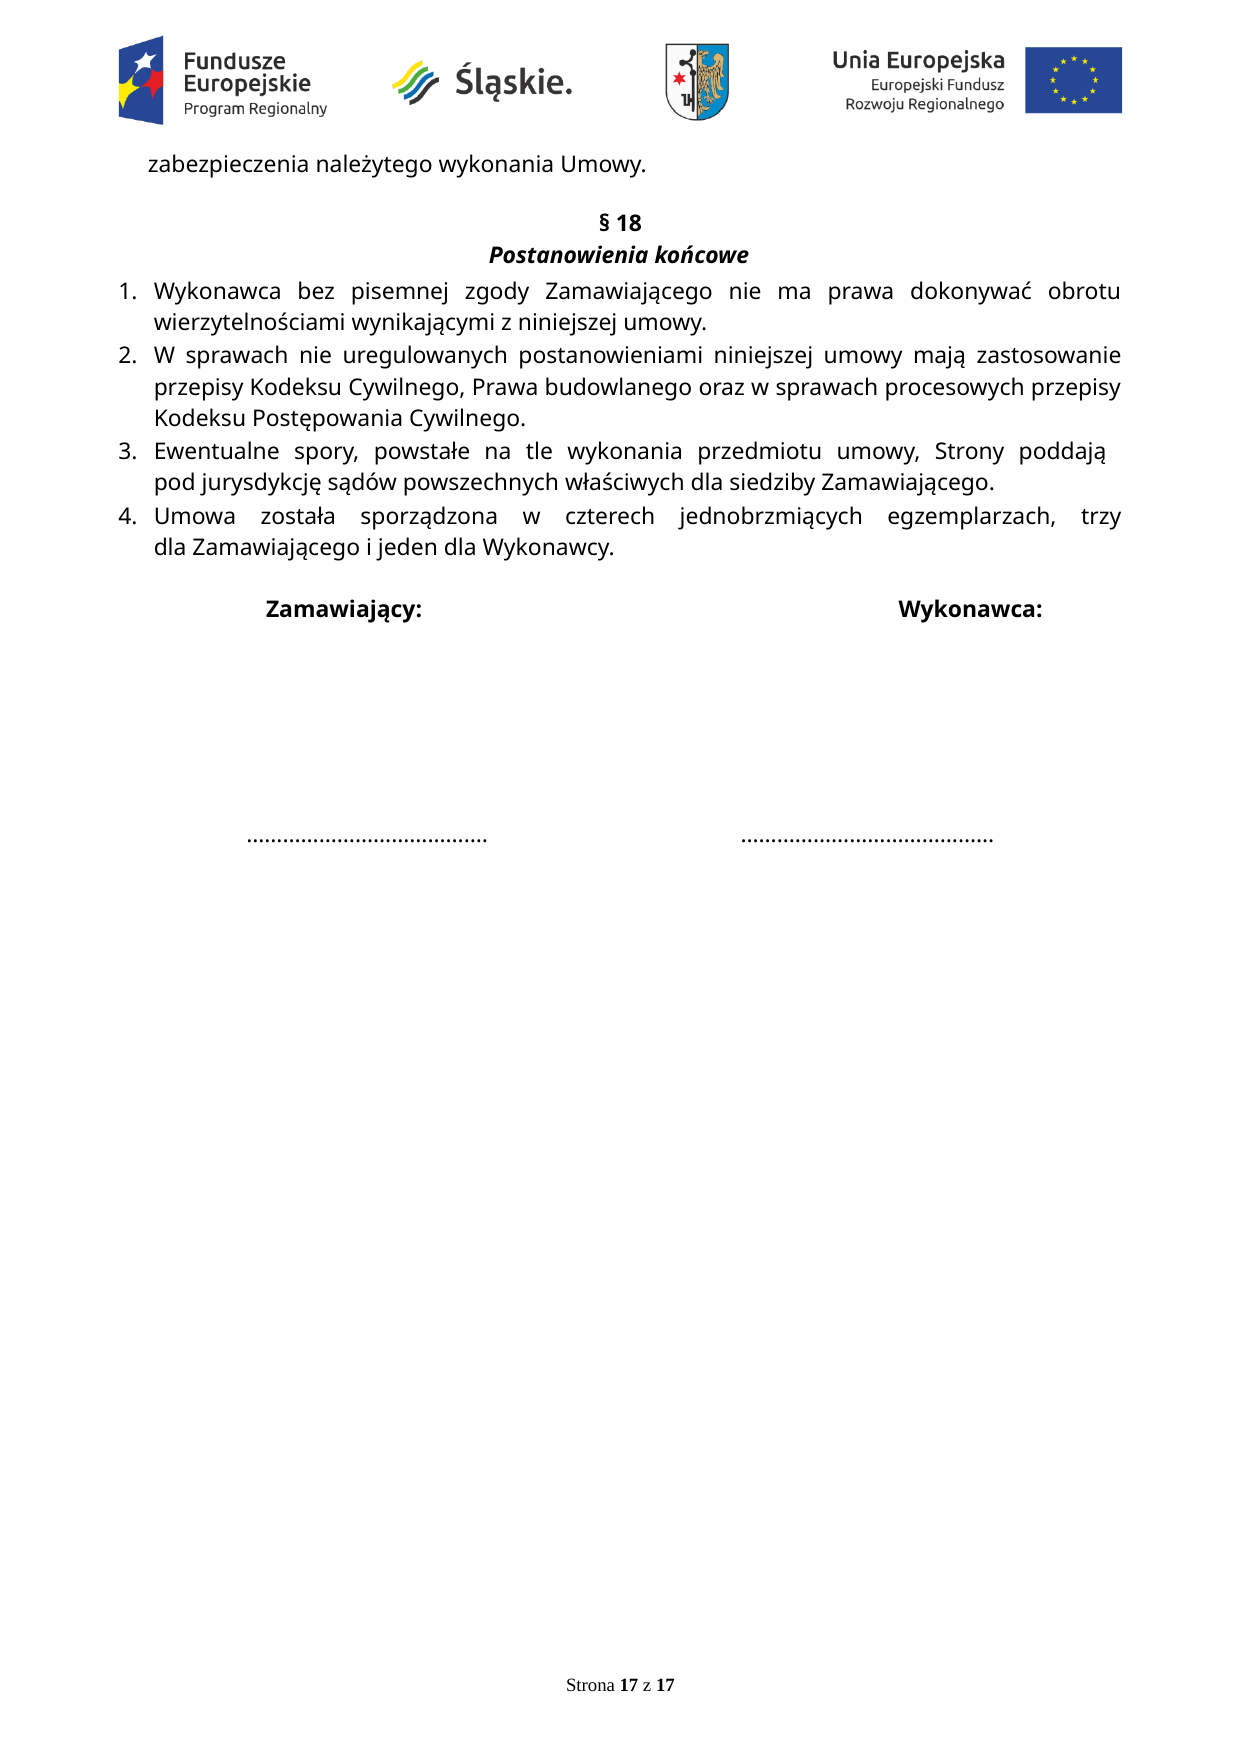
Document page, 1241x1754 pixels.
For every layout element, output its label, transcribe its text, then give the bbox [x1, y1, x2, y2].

text Zamawiający: Wykonawca: [192, 593, 1122, 624]
list Umowa została sporządzona w czterech jednobrzmiących egzemplarzach, trzy dla Zamawiającego i jeden dla Wykonawcy. [118, 499, 1122, 562]
text Postanowienia końcowe [118, 239, 1122, 270]
picture [118, 35, 1123, 125]
list W sprawach nie uregulowanych postanowieniami niniejszej umowy mają zastosowanie przepisy Kodeksu Cywilnego, Prawa budowlanego oraz w sprawach procesowych przepisy Kodeksu Postępowania Cywilnego. [118, 339, 1122, 433]
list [118, 148, 1122, 179]
list Wykonawca bez pisemnej zgody Zamawiającego nie ma prawa dokonywać obrotu wierzytelnościami wynikającymi z niniejszej umowy. [118, 274, 1122, 337]
text …………………………………. …………………………………… [118, 818, 1122, 849]
list Ewentualne spory, powstałe na tle wykonania przedmiotu umowy, Strony poddają pod jurysdykcję sądów powszechnych właściwych dla siedziby Zamawiającego. [118, 435, 1122, 497]
text § 18 [118, 207, 1122, 239]
